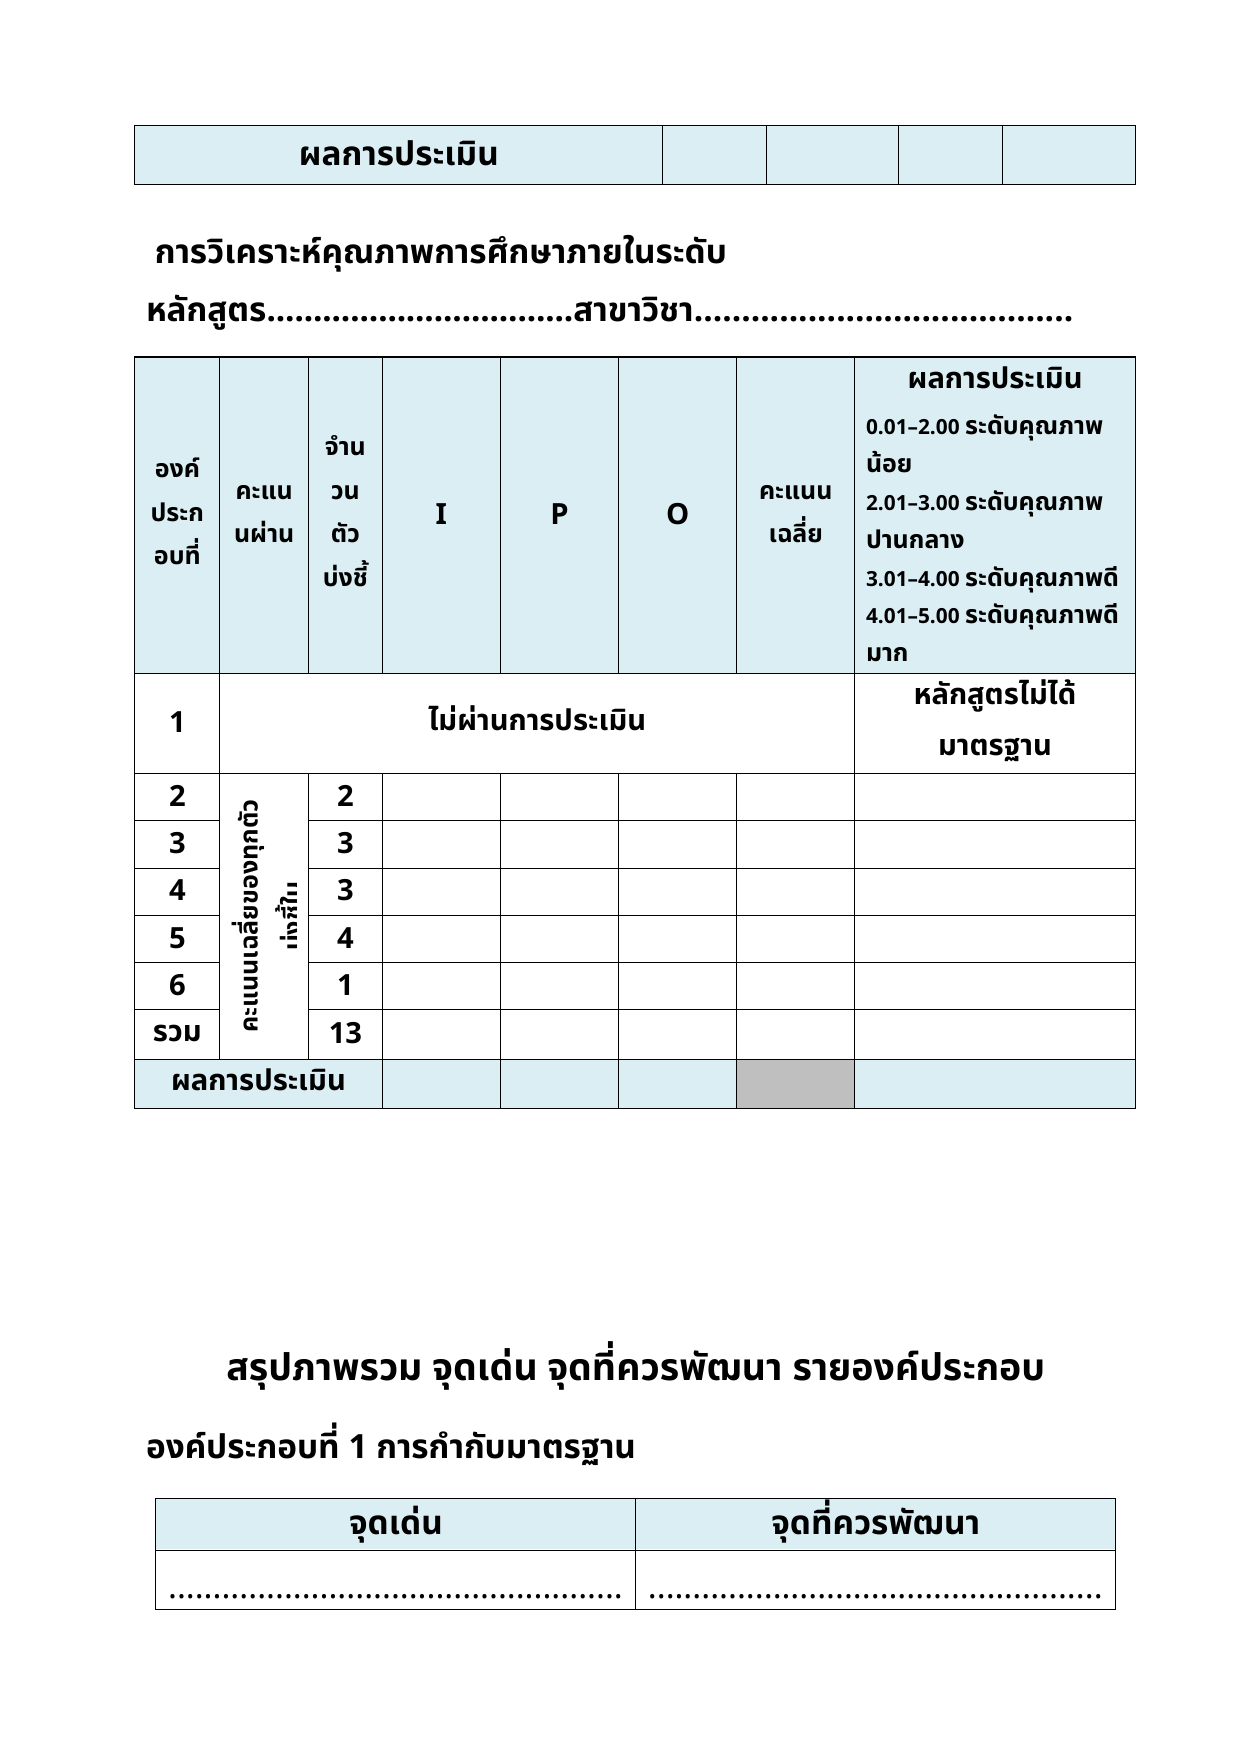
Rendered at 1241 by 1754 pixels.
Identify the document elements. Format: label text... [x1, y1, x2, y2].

table_header จำนวนตัวบ่งชี้ [309, 358, 382, 673]
table_cell 4 [309, 916, 382, 962]
table_cell [619, 869, 736, 915]
table_header I [383, 358, 500, 673]
table_cell [737, 916, 854, 962]
table_cell 4 [135, 869, 219, 915]
table_header ผลการประเมิน 0.01–2.00 ระดับคุณภาพน้อย 2.01–3.00 ระดับคุณภาพปานกลาง 3.01–4.00 ระดับคุณภาพดี 4.01–5.00 ระดับคุณภาพดีมาก [855, 358, 1135, 673]
table_cell [383, 821, 500, 867]
table_cell หลักสูตรไม่ได้มาตรฐาน [855, 674, 1135, 773]
table_cell [737, 1010, 854, 1059]
table_cell [619, 963, 736, 1009]
table_header O [619, 358, 736, 673]
text องค์ประกอบที่ 1 การกำกับมาตรฐาน [146, 1422, 1126, 1473]
table_cell [855, 774, 1135, 820]
table_cell [737, 774, 854, 820]
table_cell 6 [135, 963, 219, 1009]
table_cell [767, 126, 898, 184]
table_cell [855, 1010, 1135, 1059]
table_cell [855, 916, 1135, 962]
table_cell [619, 1060, 736, 1108]
table_cell 5 [135, 916, 219, 962]
table_cell [383, 1010, 500, 1059]
table_cell [619, 916, 736, 962]
table_cell [619, 821, 736, 867]
table_cell ไม่ผ่านการประเมิน [220, 674, 854, 773]
table_cell [501, 869, 618, 915]
table_cell 1 [309, 963, 382, 1009]
table_cell [737, 869, 854, 915]
table_cell [501, 916, 618, 962]
table_cell [899, 126, 1002, 184]
table_cell [501, 963, 618, 1009]
table_cell [383, 1060, 500, 1108]
table_header คะแนนเฉลี่ย [737, 358, 854, 673]
table_cell [855, 1060, 1135, 1108]
table_cell [1003, 126, 1135, 184]
table_cell [501, 774, 618, 820]
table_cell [636, 1551, 1115, 1608]
table_cell รวม [135, 1010, 219, 1059]
table_cell 3 [309, 821, 382, 867]
table_header คะแนนผ่าน [220, 358, 308, 673]
table_cell ผลการประเมิน [135, 126, 662, 184]
table_header องค์ ประกอบที่ [135, 358, 219, 673]
text การวิเคราะห์คุณภาพการศึกษาภายในระดับหลักสูตร……………………………สาขาวิชา........................................ [146, 228, 1126, 336]
table_header P [501, 358, 618, 673]
table_cell [383, 774, 500, 820]
table_cell [383, 963, 500, 1009]
table_cell [383, 869, 500, 915]
table_cell [855, 963, 1135, 1009]
table_cell [501, 1060, 618, 1108]
table_header จุดที่ควรพัฒนา [636, 1499, 1115, 1549]
table_cell [737, 821, 854, 867]
table_cell 3 [135, 821, 219, 867]
table_cell [501, 821, 618, 867]
text สรุปภาพรวม จุดเด่น จุดที่ควรพัฒนา รายองค์ประกอบ [146, 1341, 1126, 1397]
table_cell ผลการประเมิน [135, 1060, 382, 1108]
table_cell 13 [309, 1010, 382, 1059]
table_header จุดเด่น [156, 1499, 635, 1549]
table_cell [619, 774, 736, 820]
table_cell [737, 963, 854, 1009]
table_cell [501, 1010, 618, 1059]
table_cell 2 [309, 774, 382, 820]
table_cell [855, 821, 1135, 867]
table_cell 2 [135, 774, 219, 820]
table_cell [663, 126, 766, 184]
table_cell [737, 1060, 854, 1108]
table_cell 3 [309, 869, 382, 915]
table_cell 1 [135, 674, 219, 773]
table_cell [619, 1010, 736, 1059]
table_cell [383, 916, 500, 962]
table_cell คะแนนเฉลี่ยของทุกตัวบ่งชี้ใน องค์ประกอบที่ 2 -6 [220, 774, 308, 1059]
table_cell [156, 1551, 635, 1608]
table_cell [855, 869, 1135, 915]
